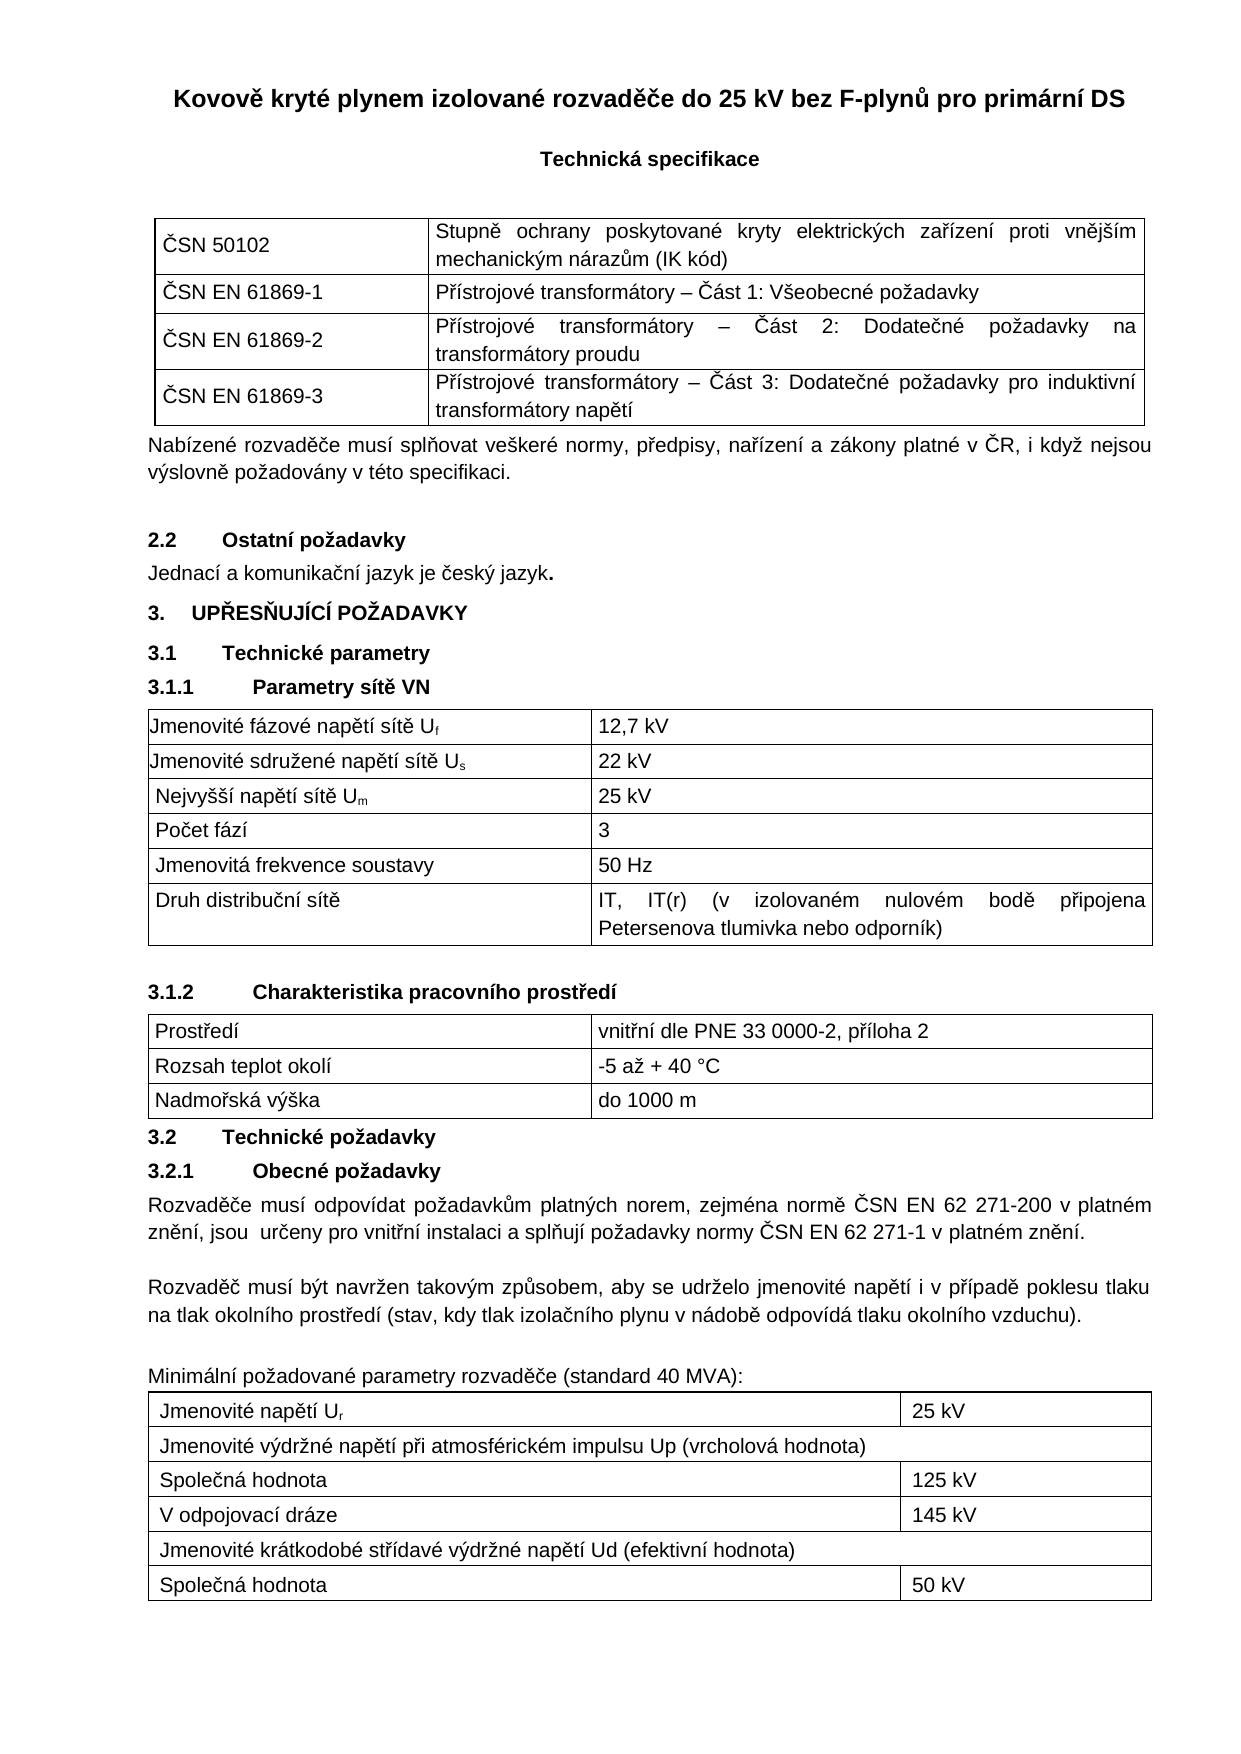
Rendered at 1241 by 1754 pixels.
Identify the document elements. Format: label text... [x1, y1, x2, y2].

subtitle Upřesňující požadavky [148, 601, 1152, 625]
table_cell Jmenovité sdružené napětí sítě Us [149, 745, 591, 778]
table_cell 125 kV [901, 1462, 1151, 1496]
table_cell 3 [592, 814, 1152, 848]
text Nabízené rozvaděče musí splňovat veškeré normy, předpisy, nařízení a zákony platné v ČR, i když nejsou výslovně požadovány v této specifikaci. [148, 432, 1152, 484]
table_cell 50 kV [901, 1566, 1151, 1600]
table_cell Nadmořská výška [149, 1084, 591, 1118]
table_cell Společná hodnota [149, 1566, 900, 1600]
table_cell Rozsah teplot okolí [149, 1049, 591, 1083]
table_header Prostředí [149, 1015, 591, 1048]
table_cell Jmenovité výdržné napětí při atmosférickém impulsu Up (vrcholová hodnota) [149, 1427, 1151, 1461]
table_header 12,7 kV [592, 710, 1152, 743]
table_header Jmenovité fázové napětí sítě Uf [149, 710, 591, 743]
subtitle Technické požadavky [148, 1125, 1152, 1149]
text Jednací a komunikační jazyk je český jazyk. [148, 561, 1152, 585]
table_cell ČSN EN 61869-3 [156, 370, 428, 425]
table_cell V odpojovací dráze [149, 1497, 900, 1531]
table_cell Druh distribuční sítě [149, 884, 591, 945]
text Rozvaděč musí být navržen takovým způsobem, aby se udrželo jmenovité napětí i v případě poklesu tlaku na tlak okolního prostředí (stav, kdy tlak izolačního plynu v nádobě odpovídá tlaku okolního vzduchu). [148, 1275, 1152, 1327]
table_header 25 kV [901, 1393, 1151, 1426]
table_cell Počet fází [149, 814, 591, 848]
table_cell Společná hodnota [149, 1462, 900, 1496]
table_cell do 1000 m [592, 1084, 1152, 1118]
table_cell 25 kV [592, 779, 1152, 813]
table_cell Stupně ochrany poskytované kryty elektrických zařízení proti vnějším mechanickým nárazům (IK kód) [429, 219, 1144, 274]
table_cell ČSN 50102 [156, 219, 428, 274]
table_cell Přístrojové transformátory – Část 2: Dodatečné požadavky na transformátory proudu [429, 314, 1144, 369]
table_cell 145 kV [901, 1497, 1151, 1531]
table_cell Přístrojové transformátory – Část 1: Všeobecné požadavky [429, 275, 1144, 313]
subtitle Parametry sítě VN [148, 675, 1152, 699]
list Technické parametry [148, 641, 1152, 665]
table_cell Přístrojové transformátory – Část 3: Dodatečné požadavky pro induktivní transformátory napětí [429, 370, 1144, 425]
subtitle Obecné požadavky [148, 1159, 1152, 1183]
table_cell -5 až + 40 °C [592, 1049, 1152, 1083]
text Rozvaděče musí odpovídat požadavkům platných norem, zejména normě ČSN EN 62 271-200 v platném znění, jsou určeny pro vnitřní instalaci a splňují požadavky normy ČSN EN 62 271-1 v platném znění. [148, 1193, 1152, 1244]
table_cell 50 Hz [592, 849, 1152, 883]
subtitle Charakteristika pracovního prostředí [148, 980, 1152, 1004]
table_cell Jmenovité krátkodobé střídavé výdržné napětí Ud (efektivní hodnota) [149, 1532, 1151, 1565]
table_cell ČSN EN 61869-1 [156, 275, 428, 313]
table_header Jmenovité napětí Ur [149, 1393, 900, 1426]
table_header vnitřní dle PNE 33 0000-2, příloha 2 [592, 1015, 1152, 1048]
table_cell Jmenovitá frekvence soustavy [149, 849, 591, 883]
text Minimální požadované parametry rozvaděče (standard 40 MVA): [148, 1364, 1152, 1388]
table_cell ČSN EN 61869-2 [156, 314, 428, 369]
table_cell Nejvyšší napětí sítě Um [149, 779, 591, 813]
subtitle Ostatní požadavky [148, 527, 1152, 551]
table_cell IT, IT(r) (v izolovaném nulovém bodě připojena Petersenova tlumivka nebo odporník) [592, 884, 1152, 945]
table_cell 22 kV [592, 745, 1152, 778]
